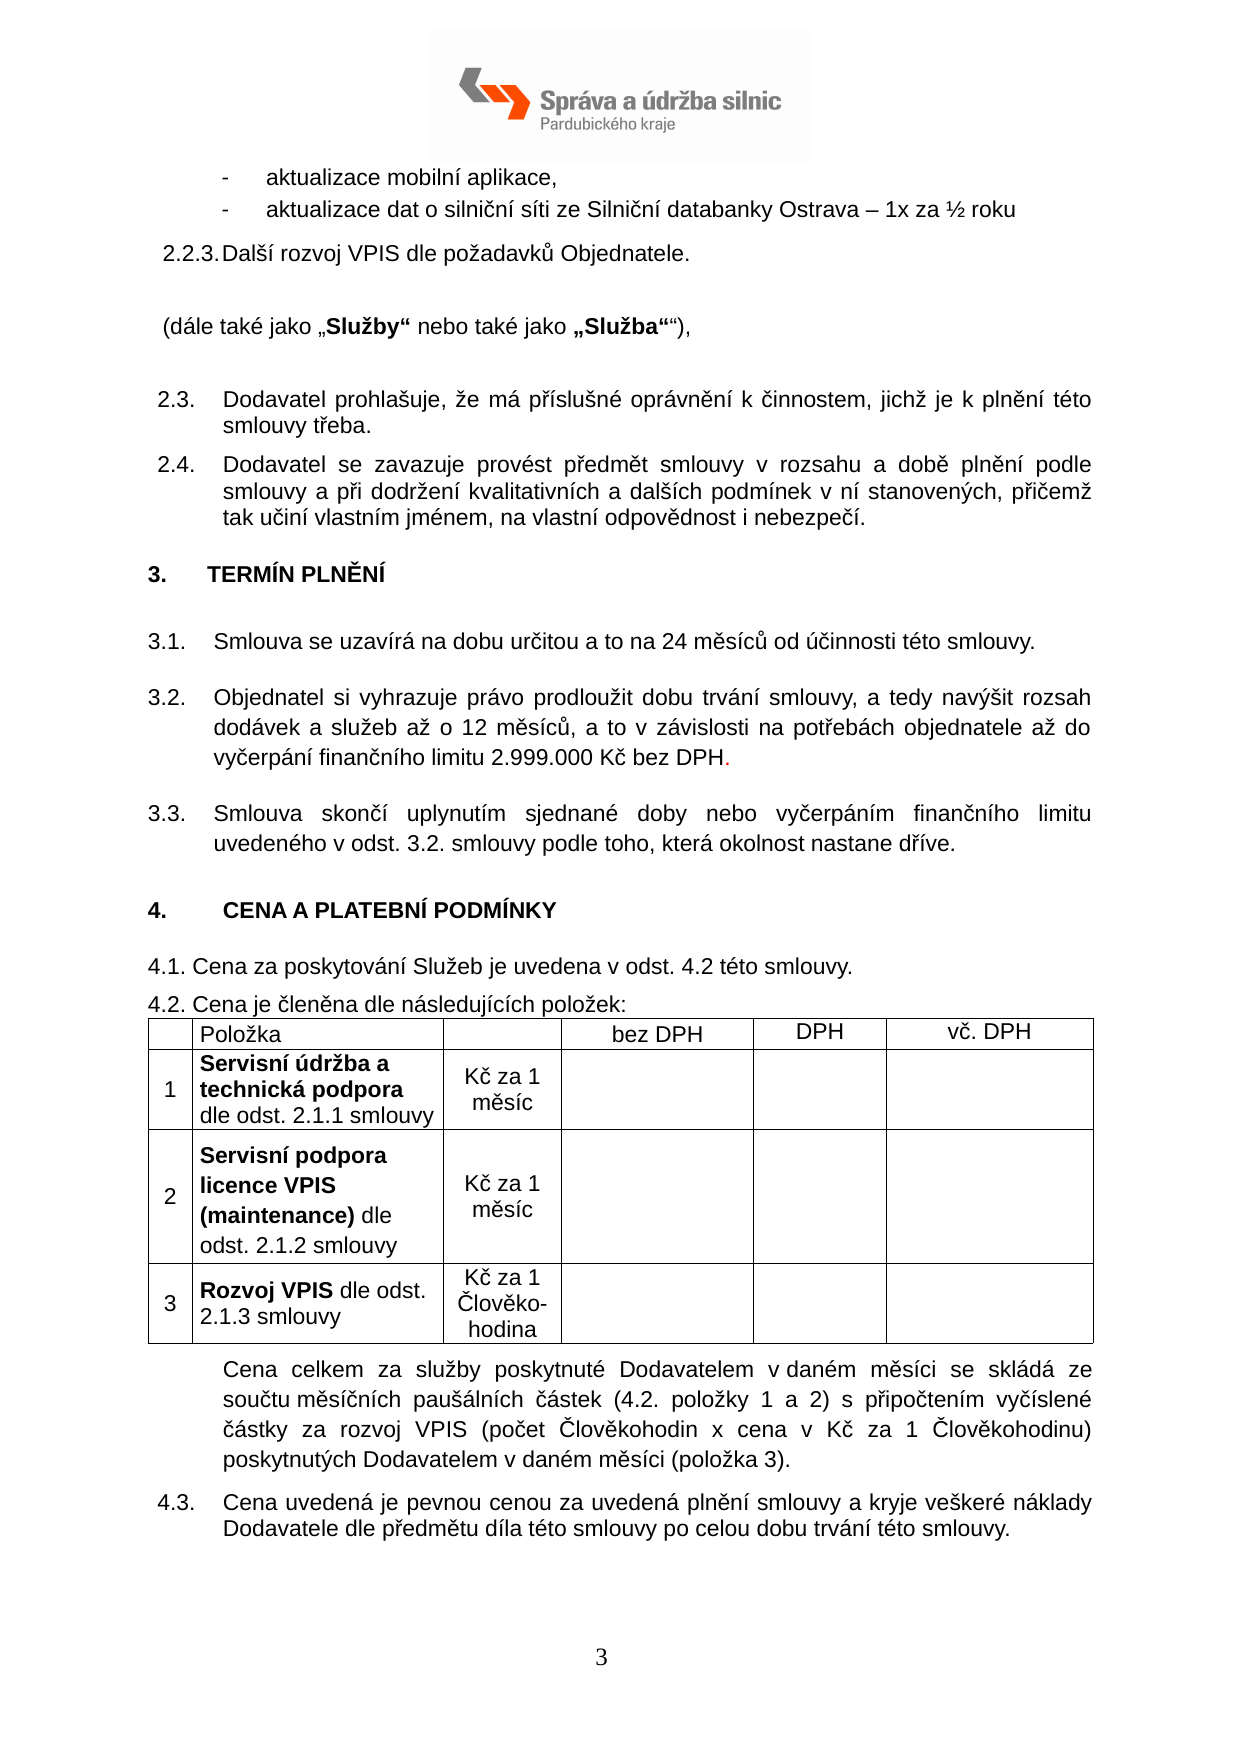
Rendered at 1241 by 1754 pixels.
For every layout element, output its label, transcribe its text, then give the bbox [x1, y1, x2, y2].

table_cell [887, 1050, 1093, 1129]
text 4.3. Cena uvedená je pevnou cenou za uvedená plnění smlouvy a kryje veškeré náklady Dodavatele dle předmětu díla této smlouvy po celou dobu trvání této smlouvy. [157, 1489, 1092, 1542]
table_cell [887, 1264, 1093, 1342]
table_cell Kč za 1 Člověko-hodina [444, 1264, 561, 1342]
table_cell Servisní podpora licence VPIS (maintenance) dle odst. 2.1.2 smlouvy [193, 1130, 443, 1263]
table_header DPH [754, 1019, 886, 1049]
text 4.2. Cena je členěna dle následujících položek: [148, 991, 1092, 1018]
table_cell 1 [149, 1050, 192, 1129]
picture [428, 29, 812, 164]
table_cell Kč za 1 měsíc [444, 1130, 561, 1263]
table_cell [754, 1264, 886, 1342]
table_cell 3 [149, 1264, 192, 1342]
text 4.1. Cena za poskytování Služeb je uvedena v odst. 4.2 této smlouvy. [148, 953, 1092, 979]
table_cell Rozvoj VPIS dle odst. 2.1.3 smlouvy [193, 1264, 443, 1342]
text Cena celkem za služby poskytnuté Dodavatelem v daném měsíci se skládá ze součtu měsíčních paušálních částek (4.2. položky 1 a 2) s připočtením vyčíslené částky za rozvoj VPIS (počet Člověkohodin x cena v Kč za 1 Člověkohodinu) poskytnutých Dodavatelem v daném měsíci (položka 3). [223, 1356, 1092, 1472]
table_cell [562, 1130, 753, 1263]
table_cell [887, 1130, 1093, 1263]
list Další rozvoj VPIS dle požadavků Objednatele. [162, 240, 1092, 267]
table_cell 2 [149, 1130, 192, 1263]
table_header vč. DPH [887, 1019, 1093, 1049]
text (dále také jako „Služby“ nebo také jako „Služba““), [162, 313, 1092, 339]
table_header Položka [193, 1019, 443, 1049]
list Dodavatel se zavazuje provést předmět smlouvy v rozsahu a době plnění podle smlouvy a při dodržení kvalitativních a dalších podmínek v ní stanovených, přičemž tak učiní vlastním jménem, na vlastní odpovědnost i nebezpečí. [157, 451, 1092, 530]
text 3.1. Smlouva se uzavírá na dobu určitou a to na 24 měsíců od účinnosti této smlouvy. [148, 628, 1092, 654]
table_header [149, 1019, 192, 1049]
table_cell Servisní údržba a technická podpora dle odst. 2.1.1 smlouvy [193, 1050, 443, 1129]
list CENA A PLATEBNÍ PODMÍNKY [148, 897, 1092, 924]
list 3.3. Smlouva skončí uplynutím sjednané doby nebo vyčerpáním finančního limitu uvedeného v odst. 3.2. smlouvy podle toho, která okolnost nastane dříve. [148, 799, 1092, 856]
list TERMÍN PLNĚNÍ [148, 561, 1092, 587]
list 3.2. Objednatel si vyhrazuje právo prodloužit dobu trvání smlouvy, a tedy navýšit rozsah dodávek a služeb až o 12 měsíců, a to v závislosti na potřebách objednatele až do vyčerpání finančního limitu 2.999.000 Kč bez DPH. [148, 684, 1092, 771]
table_cell [754, 1050, 886, 1129]
list Dodavatel prohlašuje, že má příslušné oprávnění k činnostem, jichž je k plnění této smlouvy třeba. [157, 386, 1092, 439]
table_cell [562, 1050, 753, 1129]
table_header bez DPH [562, 1019, 753, 1049]
list aktualizace dat o silniční síti ze Silniční databanky Ostrava – 1x za ½ roku [222, 196, 1092, 223]
table_cell Kč za 1 měsíc [444, 1050, 561, 1129]
table_header [444, 1019, 561, 1049]
list aktualizace mobilní aplikace, [222, 163, 1092, 191]
table_cell [562, 1264, 753, 1342]
table_cell [754, 1130, 886, 1263]
